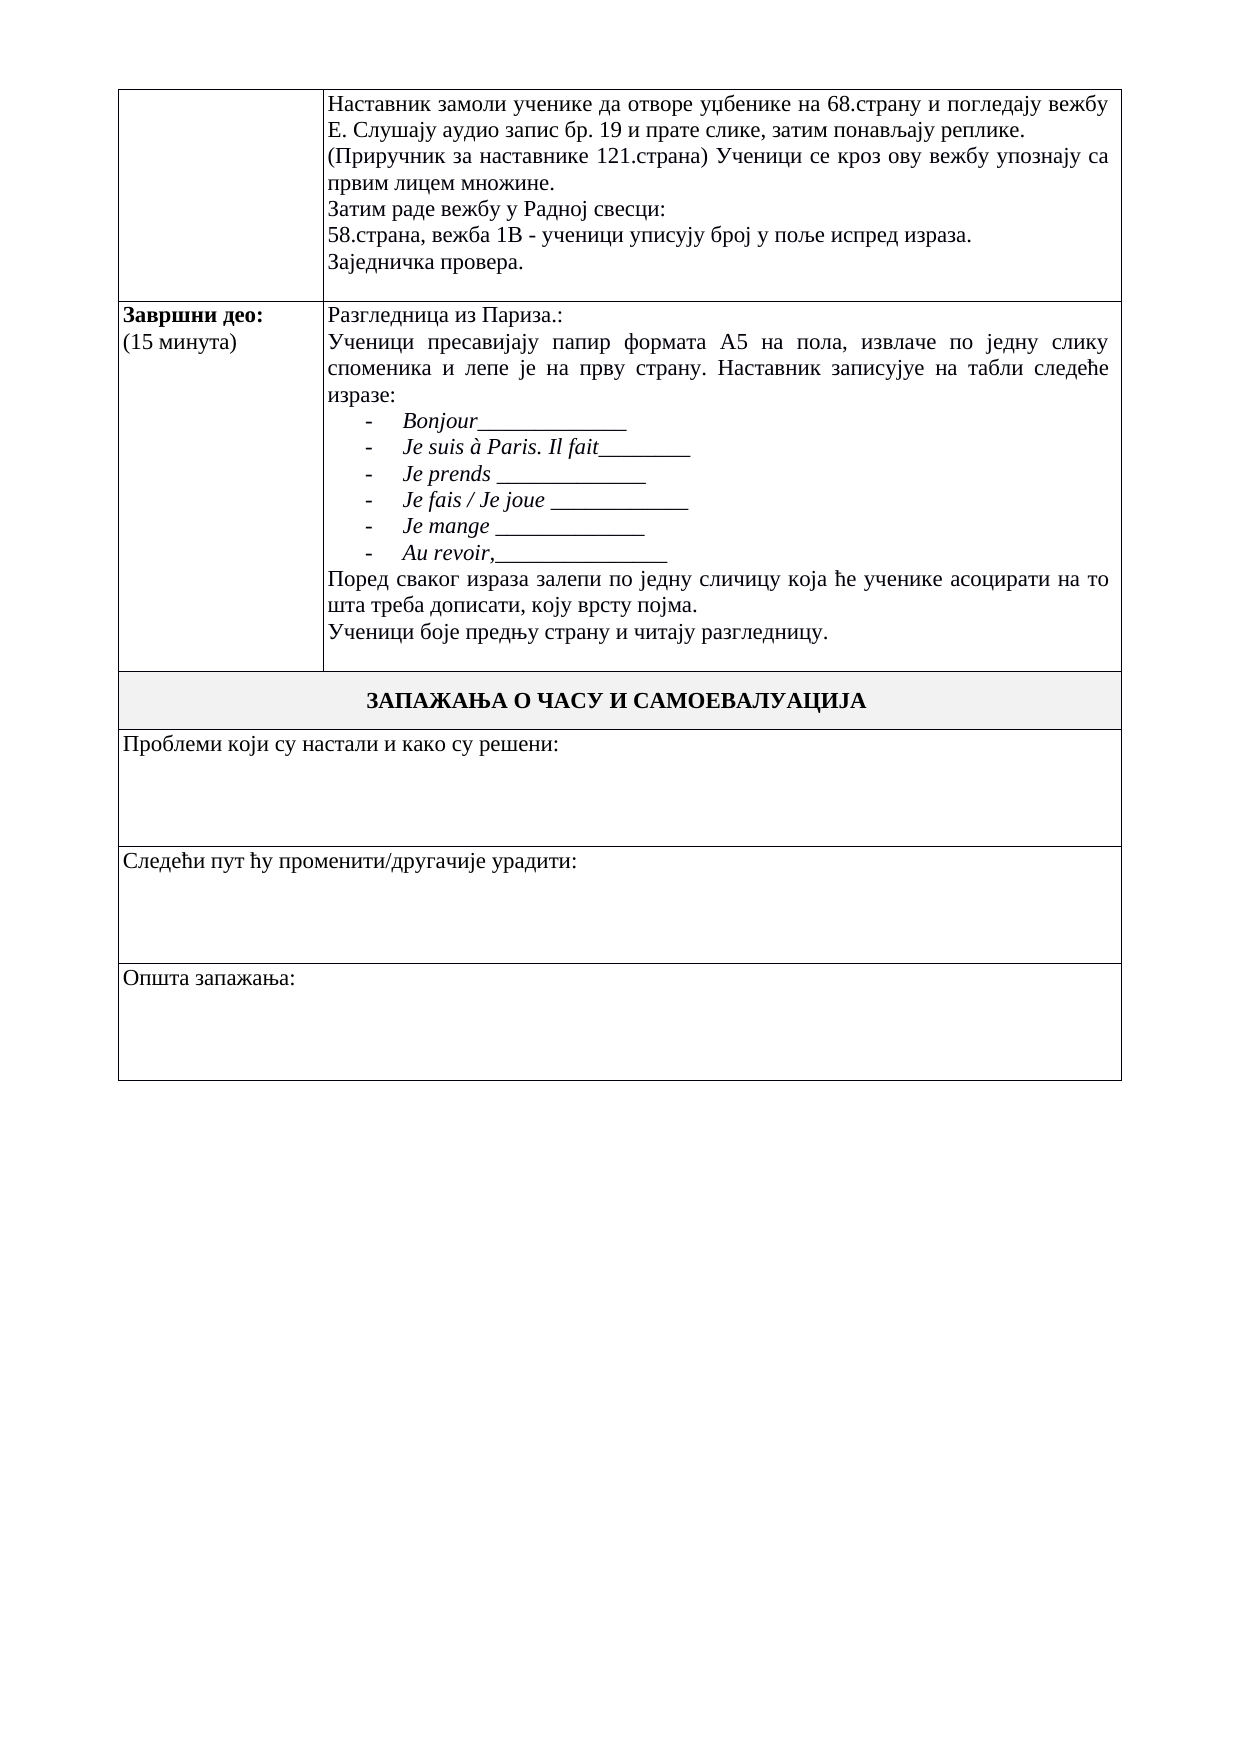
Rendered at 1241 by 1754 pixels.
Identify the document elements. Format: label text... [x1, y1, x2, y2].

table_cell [324, 90, 1121, 301]
table_cell Општа запажања: [119, 964, 1121, 1079]
table_cell Проблеми који су настали и како су решени: [119, 730, 1121, 846]
table_cell Разгледница из Париза.: Ученици пресавијају папир формата А5 на пола, извлаче по једну слику споменика и лепе је на прву страну. Наставник записујуе на табли следеће изразе: Bonjour_____________ Je suis à Paris. Il fait________ Je prends _____________ Je fais / Je joue ____________ Je mange _____________ Au revoir,_______________ Поред сваког израза залепи по једну сличицу која ће ученике асоцирати на то шта треба дописати, коју врсту појма. Ученици боје предњу страну и читају разгледницу. [324, 302, 1121, 671]
table_cell ЗАПАЖАЊА О ЧАСУ И САМОЕВАЛУАЦИЈА [119, 672, 1121, 729]
table_cell Следећи пут ћу променити/другачије урадити: [119, 847, 1121, 962]
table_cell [119, 90, 323, 301]
table_cell Завршни део: (15 минута) [119, 302, 323, 671]
